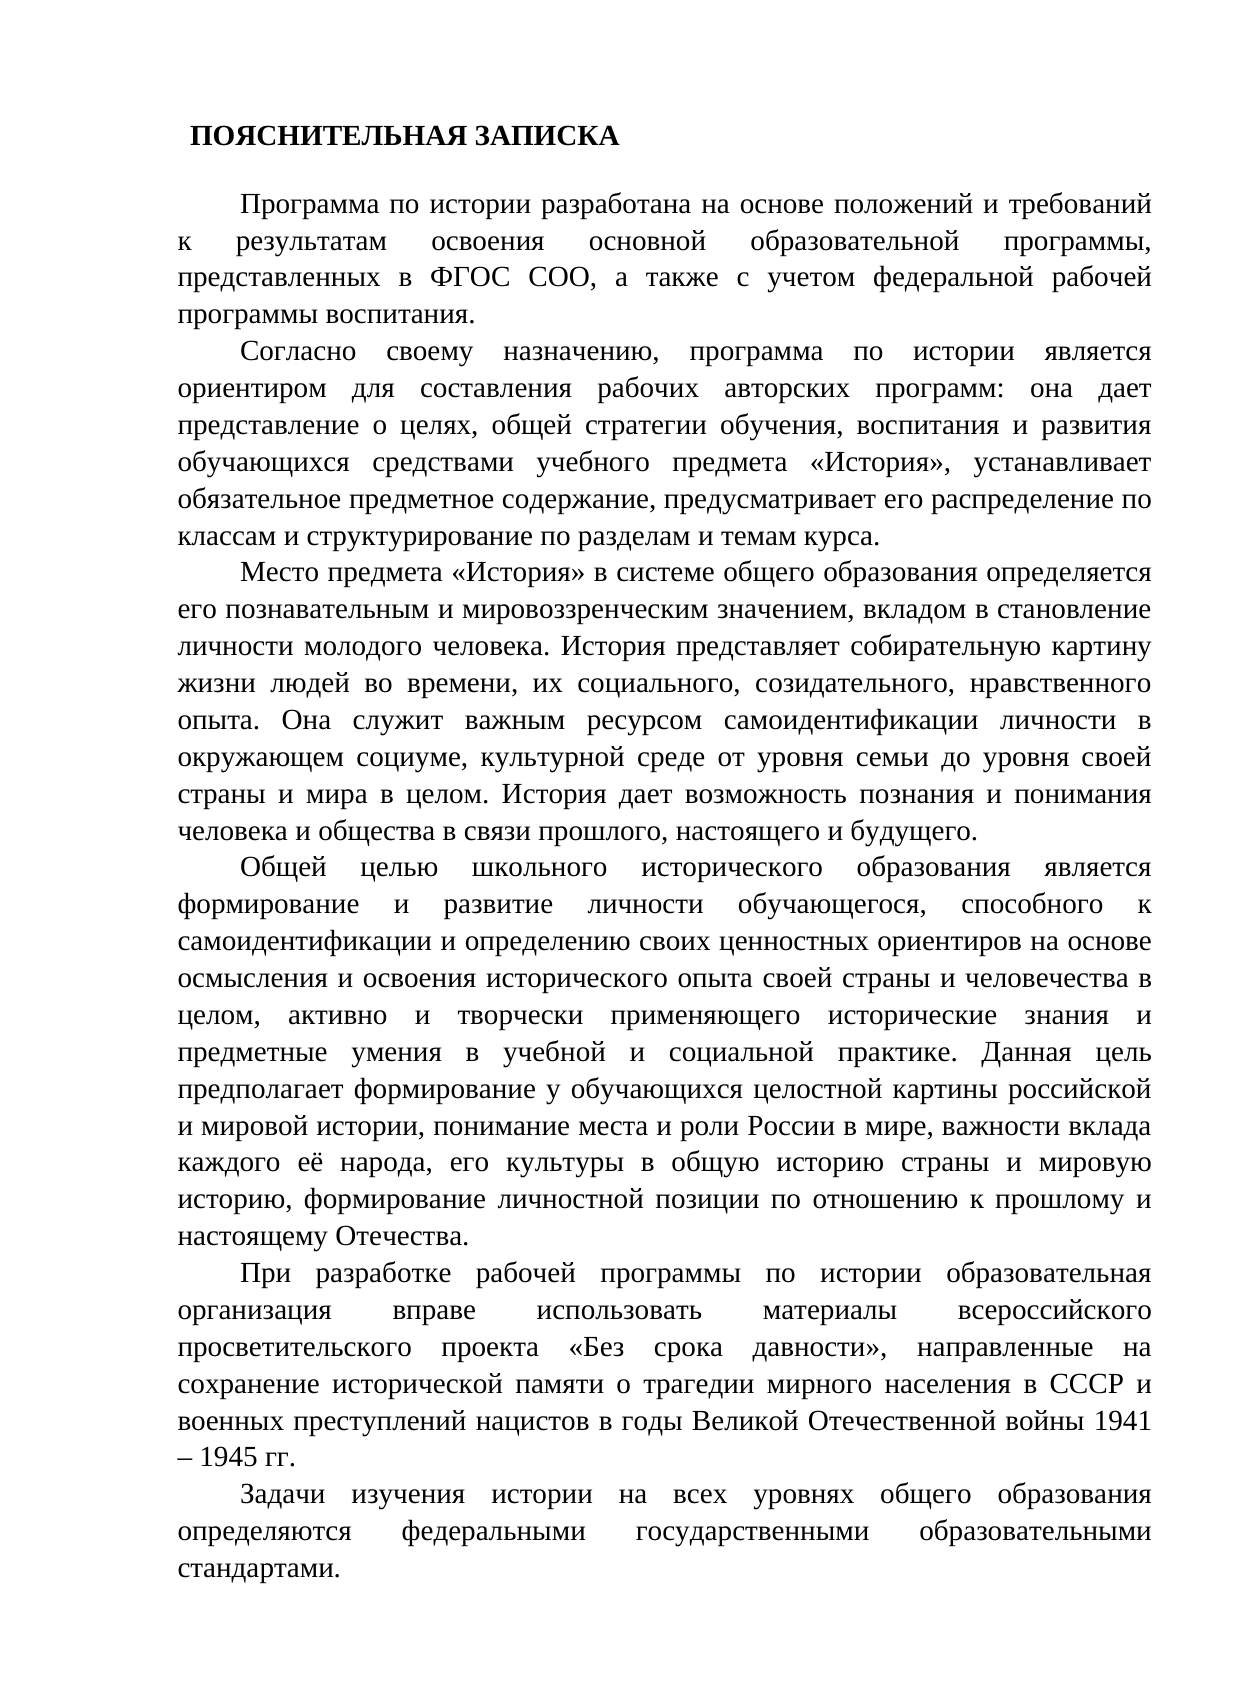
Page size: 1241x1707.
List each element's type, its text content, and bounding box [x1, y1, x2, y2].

text Задачи изучения истории на всех уровнях общего образования определяются федеральными государственными образовательными стандартами. [177, 1476, 1152, 1584]
text Общей целью школьного исторического образования является формирование и развитие личности обучающегося, способного к самоидентификации и определению своих ценностных ориентиров на основе осмысления и освоения исторического опыта своей страны и человечества в целом, активно и творчески применяющего исторические знания и предметные умения в учебной и социальной практике. Данная цель предполагает формирование у обучающихся целостной картины российской и мировой истории, понимание места и роли России в мире, важности вклада каждого её народа, его культуры в общую историю страны и мировую историю, формирование личностной позиции по отношению к прошлому и настоящему Отечества. [177, 849, 1152, 1252]
text При разработке рабочей программы по истории образовательная организация вправе использовать материалы всероссийского просветительского проекта «Без срока давности», направленные на сохранение исторической памяти о трагедии мирного населения в СССР и военных преступлений нацистов в годы Великой Отечественной войны 1941 – 1945 гг. [177, 1255, 1152, 1473]
text Программа по истории разработана на основе положений и требований к результатам освоения основной образовательной программы, представленных в ФГОС СОО, а также с учетом федеральной рабочей программы воспитания. [177, 186, 1152, 330]
text Согласно своему назначению, программа по истории является ориентиром для составления рабочих авторских программ: она дает представление о целях, общей стратегии обучения, воспитания и развития обучающихся средствами учебного предмета «История», устанавливает обязательное предметное содержание, предусматривает его распределение по классам и структурирование по разделам и темам курса. [177, 333, 1152, 551]
text ПОЯСНИТЕЛЬНАЯ ЗАПИСКА [190, 118, 1152, 152]
text Место предмета «История» в системе общего образования определяется его познавательным и мировоззренческим значением, вкладом в становление личности молодого человека. История представляет собирательную картину жизни людей во времени, их социального, созидательного, нравственного опыта. Она служит важным ресурсом самоидентификации личности в окружающем социуме, культурной среде от уровня семьи до уровня своей страны и мира в целом. История дает возможность познания и понимания человека и общества в связи прошлого, настоящего и будущего. [177, 554, 1152, 846]
